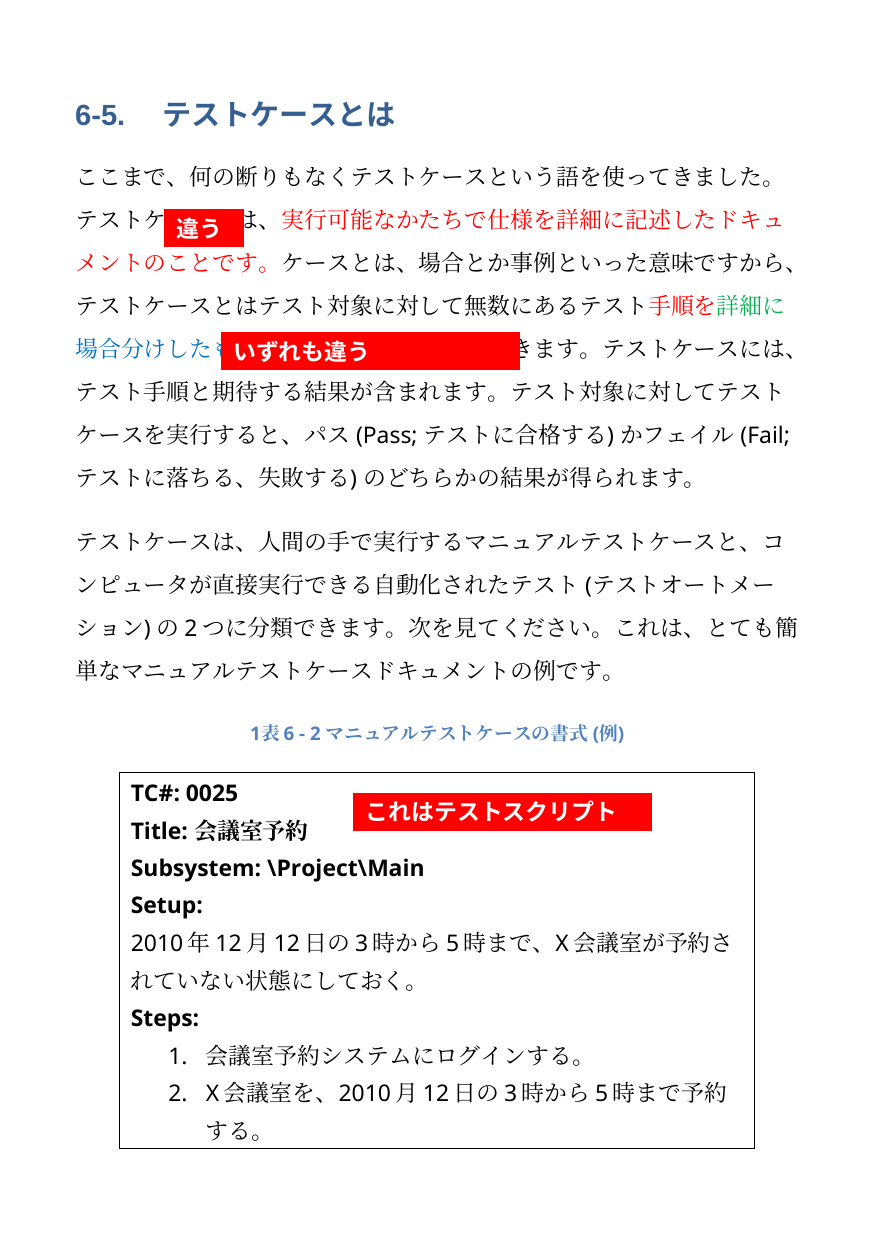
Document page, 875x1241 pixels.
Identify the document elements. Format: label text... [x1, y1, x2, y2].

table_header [120, 773, 754, 1148]
text ここまで、何の断りもなくテストケースという語を使ってきました。テストケースとは、実行可能なかたちで仕様を詳細に記述したドキュメントのことです。ケースとは、場合とか事例といった意味ですから、テストケースとはテスト対象に対して無数にあるテスト手順を詳細に場合分けしたものであると捉えることができます。テストケースには、テスト手順と期待する結果が含まれます。テスト対象に対してテストケースを実行すると、パス (Pass; テストに合格する) かフェイル (Fail; テストに落ちる、失敗する) のどちらかの結果が得られます。 [75, 156, 799, 496]
text テストケースは、人間の手で実行するマニュアルテストケースと、コンピュータが直接実行できる自動化されたテスト (テストオートメーション) の2つに分類できます。次を見てください。これは、とても簡単なマニュアルテストケースドキュメントの例です。 [75, 521, 799, 688]
text 1表6 - 2 マニュアルテストケースの書式 (例) [75, 714, 799, 751]
subtitle テストケースとは [75, 75, 799, 150]
